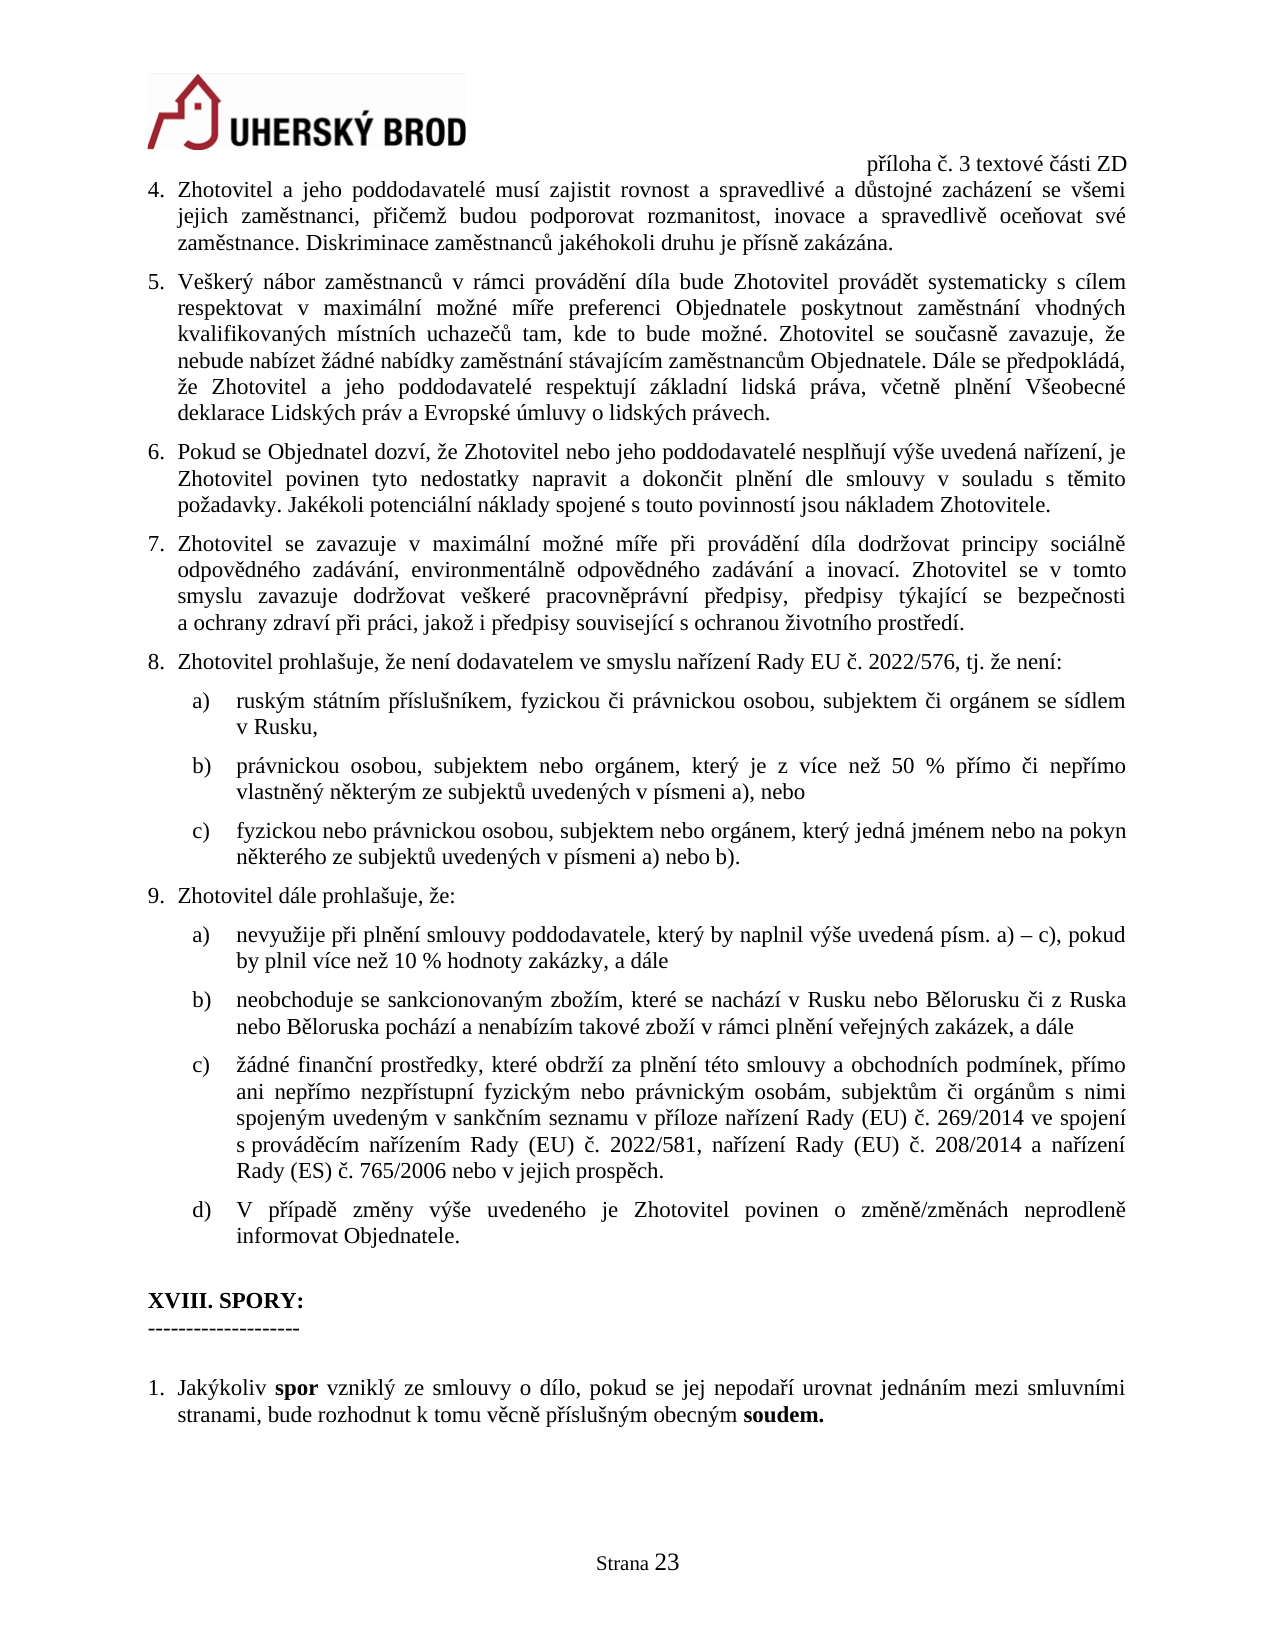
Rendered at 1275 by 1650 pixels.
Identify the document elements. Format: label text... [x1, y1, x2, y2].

list Pokud se Objednatel dozví, že Zhotovitel nebo jeho poddodavatelé nesplňují výše uvedená nařízení, je Zhotovitel povinen tyto nedostatky napravit a dokončit plnění dle smlouvy v souladu s těmito požadavky. Jakékoli potenciální náklady spojené s touto povinností jsou nákladem Zhotovitele. [148, 438, 1127, 517]
list Jakýkoliv spor vzniklý ze smlouvy o dílo, pokud se jej nepodaří urovnat jednáním mezi smluvními stranami, bude rozhodnut k tomu věcně příslušným obecným soudem. [148, 1374, 1127, 1427]
list právnickou osobou, subjektem nebo orgánem, který je z více než 50 % přímo či nepřímo vlastněný některým ze subjektů uvedených v písmeni a), nebo [192, 752, 1127, 804]
list nevyužije při plnění smlouvy poddodavatele, který by naplnil výše uvedená písm. a) – c), pokud by plnil více než 10 % hodnoty zakázky, a dále [192, 921, 1127, 974]
list Veškerý nábor zaměstnanců v rámci provádění díla bude Zhotovitel provádět systematicky s cílem respektovat v maximální možné míře preferenci Objednatele poskytnout zaměstnání vhodných kvalifikovaných místních uchazečů tam, kde to bude možné. Zhotovitel se současně zavazuje, že nebude nabízet žádné nabídky zaměstnání stávajícím zaměstnancům Objednatele. Dále se předpokládá, že Zhotovitel a jeho poddodavatelé respektují základní lidská práva, včetně plnění Všeobecné deklarace Lidských práv a Evropské úmluvy o lidských právech. [148, 268, 1127, 426]
list žádné finanční prostředky, které obdrží za plnění této smlouvy a obchodních podmínek, přímo ani nepřímo nezpřístupní fyzickým nebo právnickým osobám, subjektům či orgánům s nimi spojeným uvedeným v sankčním seznamu v příloze nařízení Rady (EU) č. 269/2014 ve spojení s prováděcím nařízením Rady (EU) č. 2022/581, nařízení Rady (EU) č. 208/2014 a nařízení Rady (ES) č. 765/2006 nebo v jejich prospěch. [192, 1052, 1127, 1183]
list Zhotovitel dále prohlašuje, že: [148, 882, 1127, 909]
list Zhotovitel se zavazuje v maximální možné míře při provádění díla dodržovat principy sociálně odpovědného zadávání, environmentálně odpovědného zadávání a inovací. Zhotovitel se v tomto smyslu zavazuje dodržovat veškeré pracovněprávní předpisy, předpisy týkající se bezpečnosti a ochrany zdraví při práci, jakož i předpisy související s ochranou životního prostředí. [148, 530, 1127, 635]
picture [147, 73, 466, 150]
list Zhotovitel prohlašuje, že není dodavatelem ve smyslu nařízení Rady EU č. 2022/576, tj. že není: [148, 648, 1127, 674]
list fyzickou nebo právnickou osobou, subjektem nebo orgánem, který jedná jménem nebo na pokyn některého ze subjektů uvedených v písmeni a) nebo b). [192, 817, 1127, 870]
subtitle XVIII. SPORY: [148, 1287, 1127, 1314]
list ruským státním příslušníkem, fyzickou či právnickou osobou, subjektem či orgánem se sídlem v Rusku, [192, 687, 1127, 739]
list neobchoduje se sankcionovaným zbožím, které se nachází v Rusku nebo Bělorusku či z Ruska nebo Běloruska pochází a nenabízím takové zboží v rámci plnění veřejných zakázek, a dále [192, 986, 1127, 1039]
text -------------------- [148, 1314, 1127, 1340]
list V případě změny výše uvedeného je Zhotovitel povinen o změně/změnách neprodleně informovat Objednatele. [192, 1196, 1127, 1248]
list Zhotovitel a jeho poddodavatelé musí zajistit rovnost a spravedlivé a důstojné zacházení se všemi jejich zaměstnanci, přičemž budou podporovat rozmanitost, inovace a spravedlivě oceňovat své zaměstnance. Diskriminace zaměstnanců jakéhokoli druhu je přísně zakázána. [148, 176, 1127, 255]
